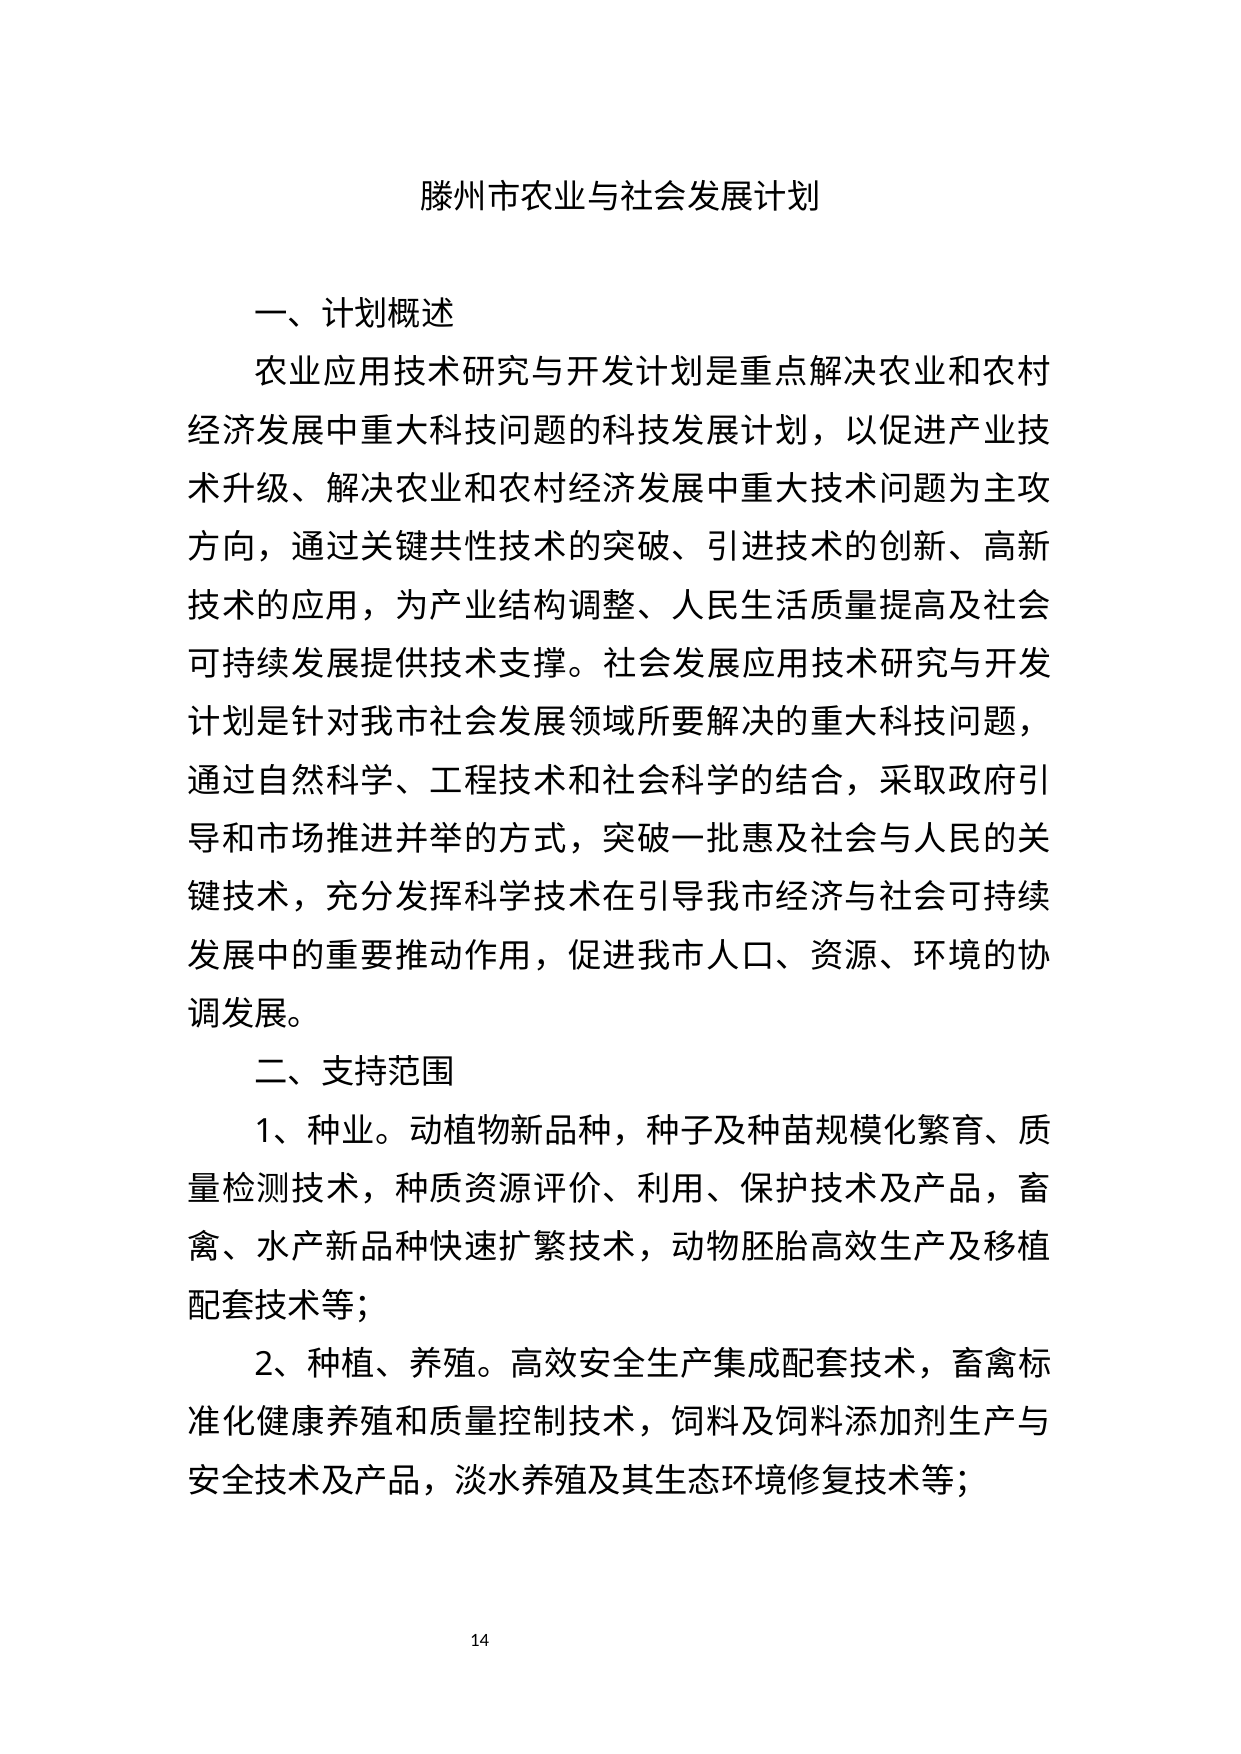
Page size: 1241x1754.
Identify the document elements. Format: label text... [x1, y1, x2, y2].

text 1、种业。动植物新品种，种子及种苗规模化繁育、质量检测技术，种质资源评价、利用、保护技术及产品，畜禽、水产新品种快速扩繁技术，动物胚胎高效生产及移植配套技术等； [187, 1095, 1053, 1329]
text 2、种植、养殖。高效安全生产集成配套技术，畜禽标准化健康养殖和质量控制技术，饲料及饲料添加剂生产与安全技术及产品，淡水养殖及其生态环境修复技术等； [187, 1329, 1053, 1504]
text 农业应用技术研究与开发计划是重点解决农业和农村经济发展中重大科技问题的科技发展计划，以促进产业技术升级、解决农业和农村经济发展中重大技术问题为主攻 方向，通过关键共性技术的突破、引进技术的创新、高新技术的应用，为产业结构调整、人民生活质量提高及社会可持续发展提供技术支撑。社会发展应用技术研究与开发计划是针对我市社会发展领域所要解决的重大科技问题，通过自然科学、工程技术和社会科学的结合，采取政府引导和市场推进并举的方式，突破一批惠及社会与人民的关键技术，充分发挥科学技术在引导我市经济与社会可持续发展中的重要推动作用，促进我市人口、资源、环境的协调发展。 [187, 337, 1053, 1037]
text 滕州市农业与社会发展计划 [187, 162, 1053, 220]
text 二、支持范围 [187, 1037, 1053, 1095]
text 一、计划概述 [187, 279, 1053, 337]
